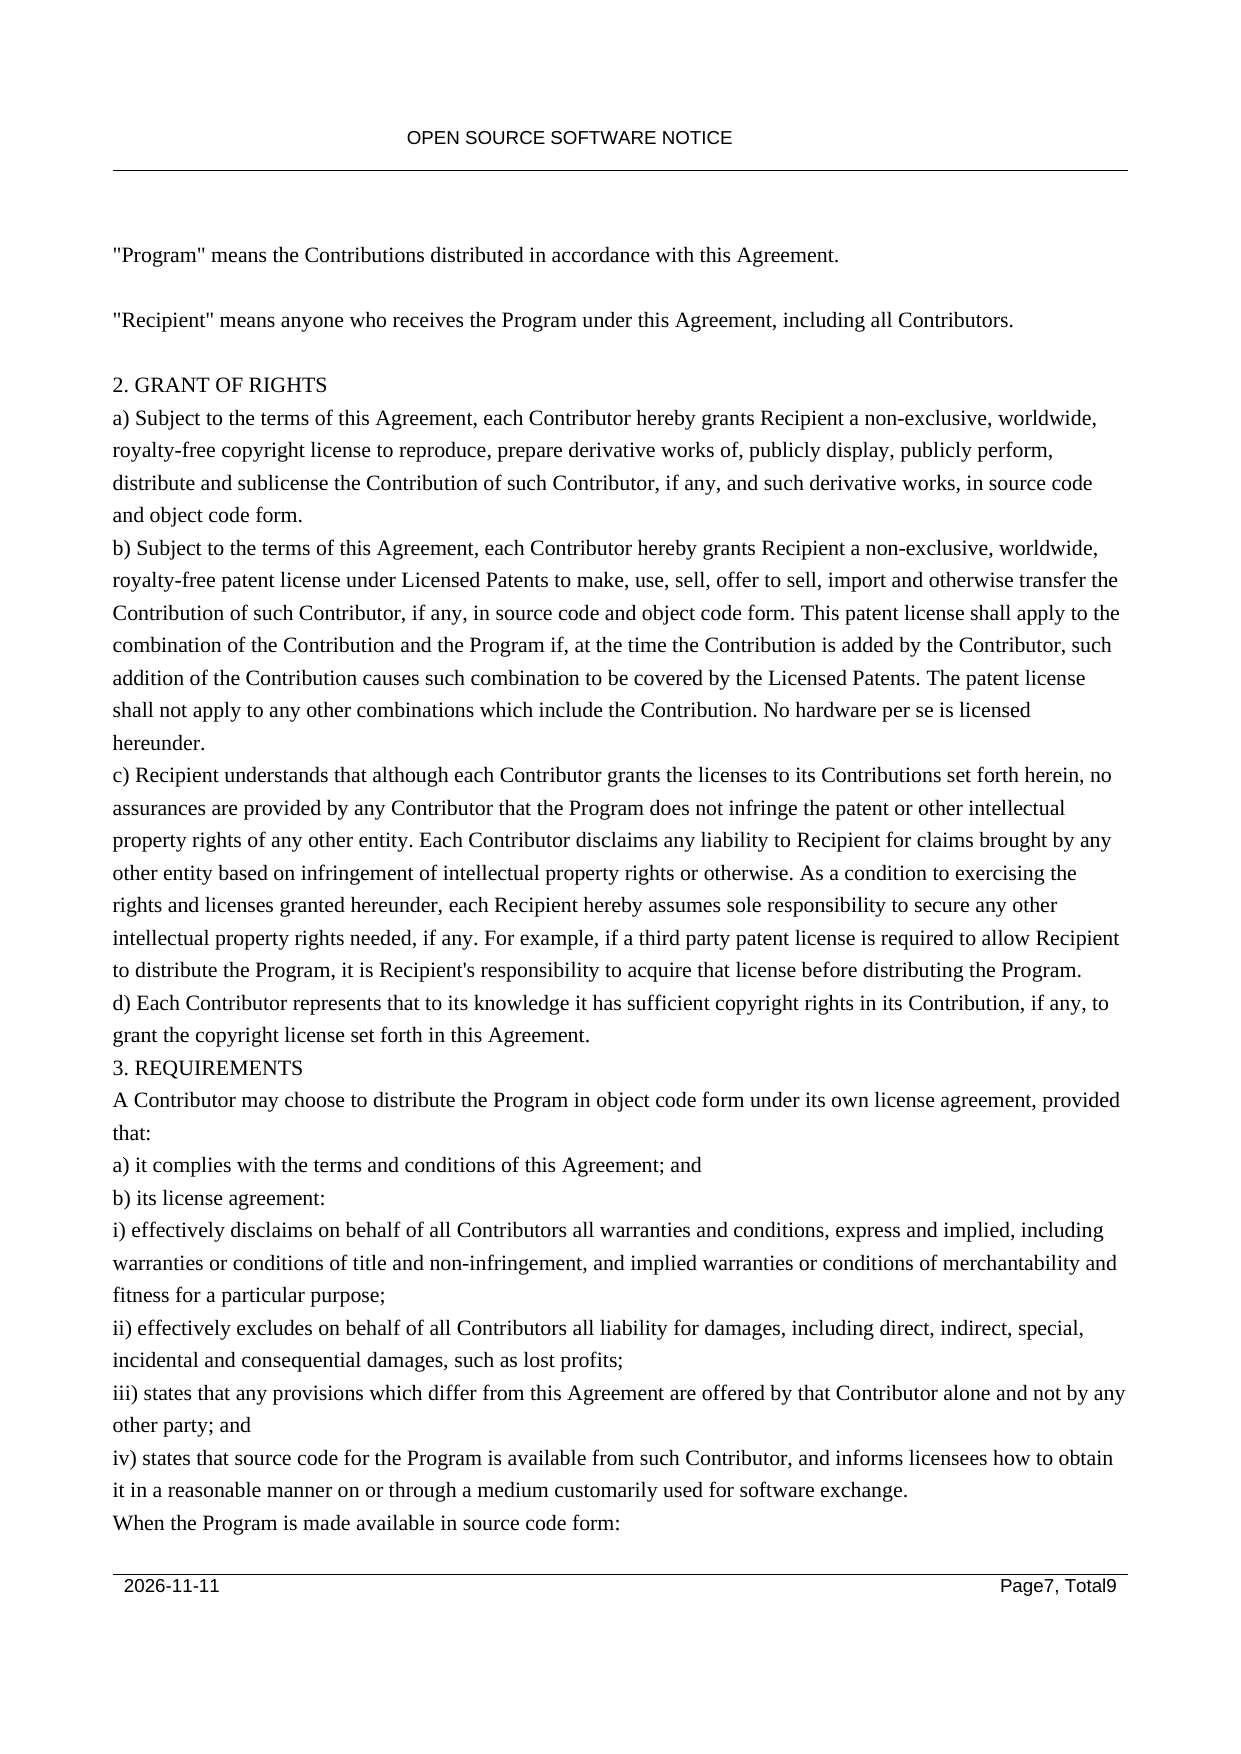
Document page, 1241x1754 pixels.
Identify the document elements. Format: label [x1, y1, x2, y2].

text [112, 206, 1128, 1539]
